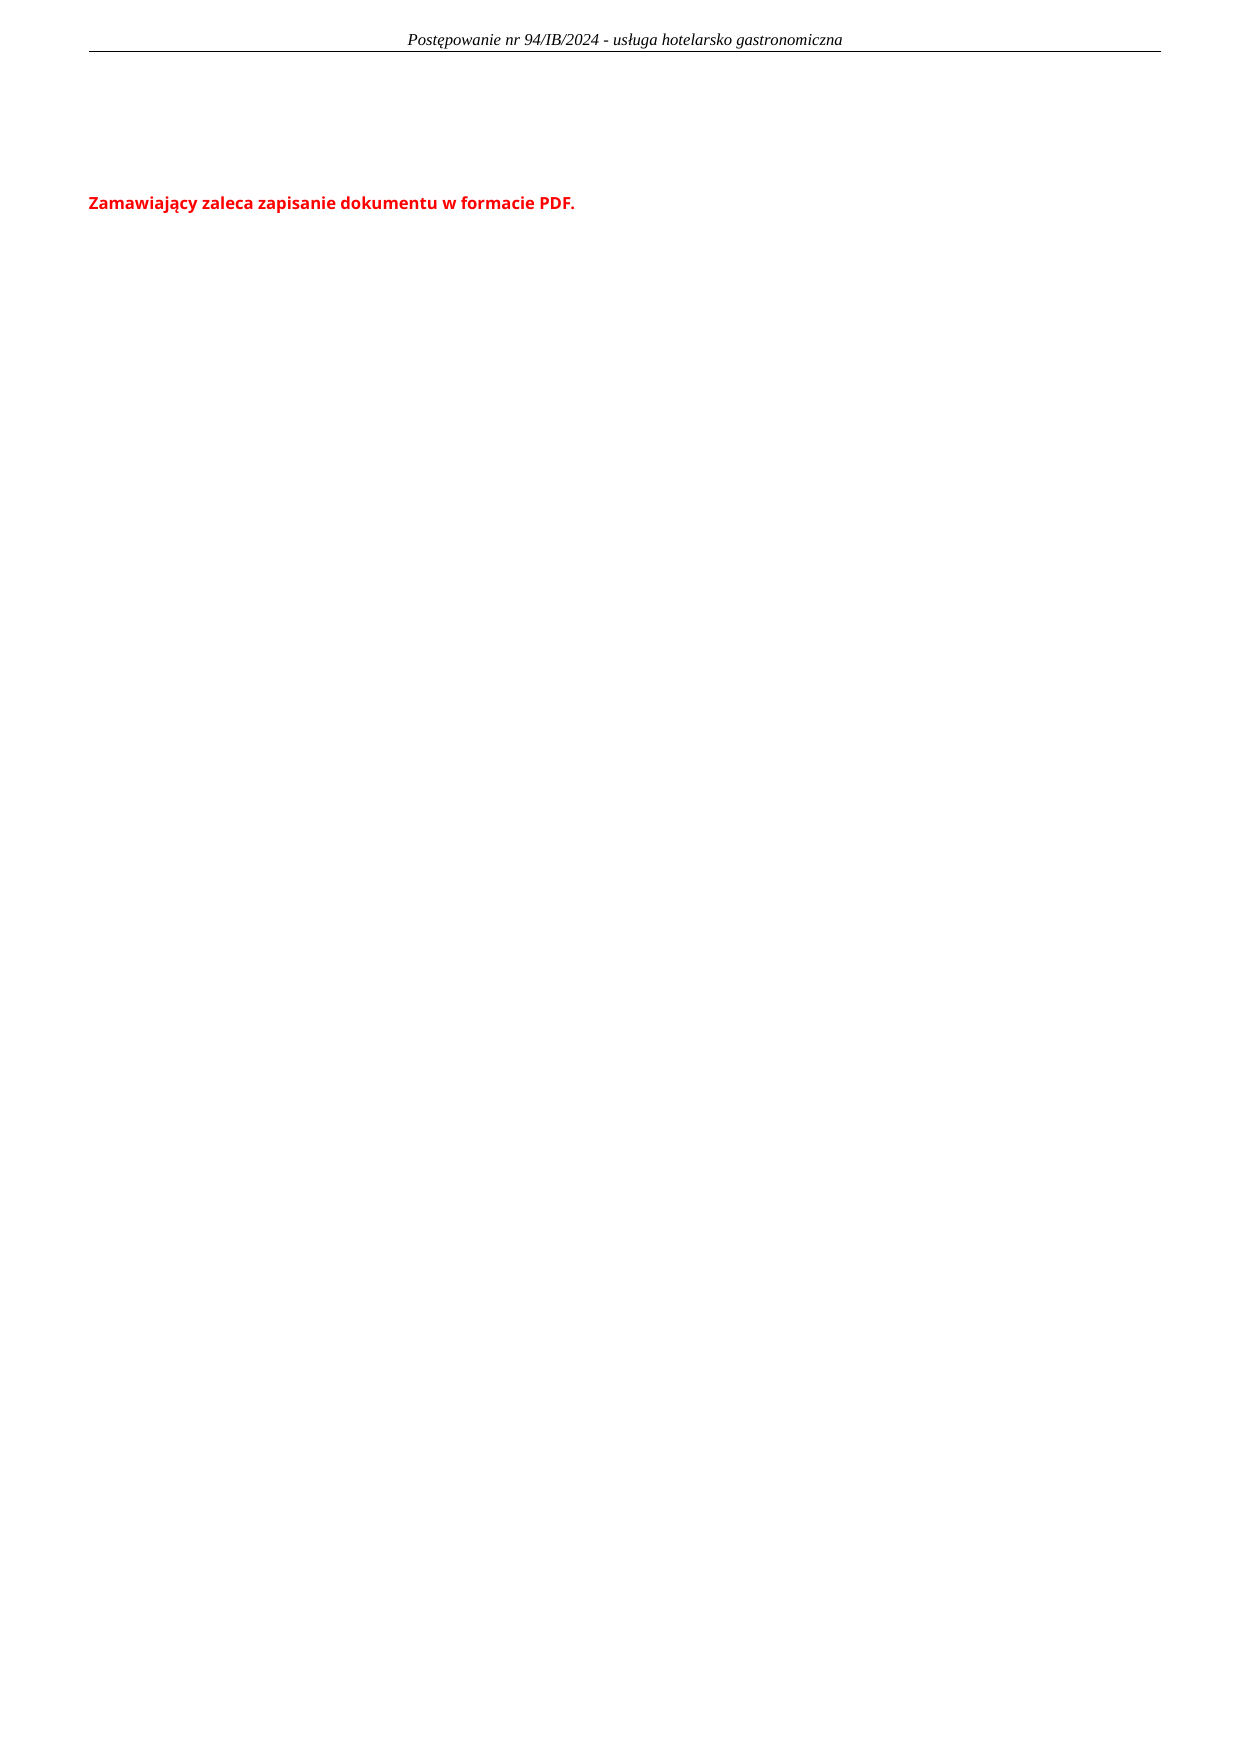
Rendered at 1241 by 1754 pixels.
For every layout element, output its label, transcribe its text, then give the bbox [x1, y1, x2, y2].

text Zamawiający zaleca zapisanie dokumentu w formacie PDF. [89, 192, 1152, 215]
